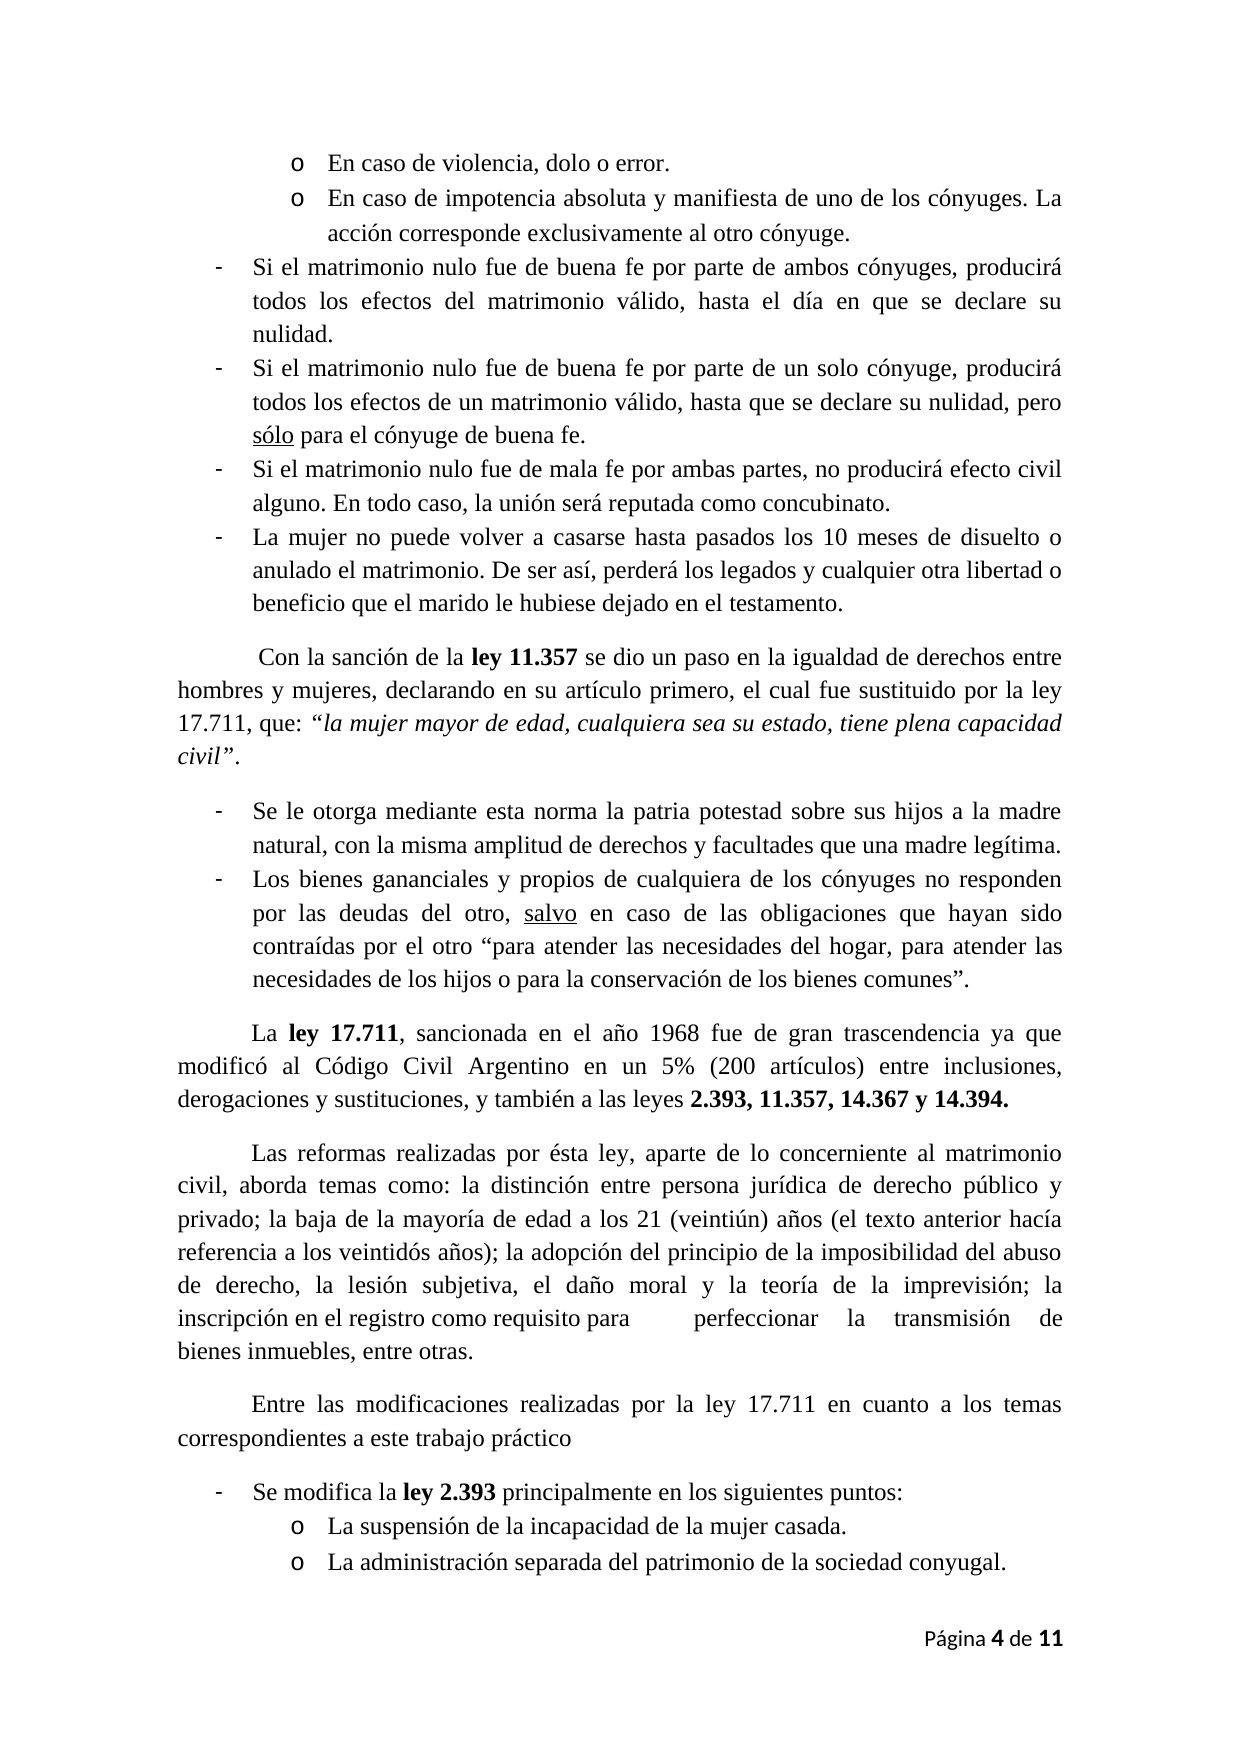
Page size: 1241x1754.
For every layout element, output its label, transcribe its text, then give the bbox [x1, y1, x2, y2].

list La mujer no puede volver a casarse hasta pasados los 10 meses de disuelto o anulado el matrimonio. De ser así, perderá los legados y cualquier otra libertad o beneficio que el marido le hubiese dejado en el testamento. [215, 521, 1063, 617]
text Entre las modificaciones realizadas por la ley 17.711 en cuanto a los temas correspondientes a este trabajo práctico [177, 1389, 1063, 1451]
list En caso de impotencia absoluta y manifiesta de uno de los cónyuges. La acción corresponde exclusivamente al otro cónyuge. [290, 183, 1063, 247]
list Si el matrimonio nulo fue de buena fe por parte de un solo cónyuge, producirá todos los efectos de un matrimonio válido, hasta que se declare su nulidad, pero sólo para el cónyuge de buena fe. [215, 352, 1063, 448]
list Los bienes gananciales y propios de cualquiera de los cónyuges no responden por las deudas del otro, salvo en caso de las obligaciones que hayan sido contraídas por el otro “para atender las necesidades del hogar, para atender las necesidades de los hijos o para la conservación de los bienes comunes”. [215, 863, 1063, 993]
list La administración separada del patrimonio de la sociedad conyugal. [290, 1547, 1063, 1578]
text Con la sanción de la ley 11.357 se dio un paso en la igualdad de derechos entre hombres y mujeres, declarando en su artículo primero, el cual fue sustituido por la ley 17.711, que: “la mujer mayor de edad, cualquiera sea su estado, tiene plena capacidad civil”. [177, 642, 1063, 770]
list Si el matrimonio nulo fue de buena fe por parte de ambos cónyuges, producirá todos los efectos del matrimonio válido, hasta el día en que se declare su nulidad. [215, 251, 1063, 348]
list Se modifica la ley 2.393 principalmente en los siguientes puntos: [215, 1476, 1063, 1507]
text Las reformas realizadas por ésta ley, aparte de lo concerniente al matrimonio civil, aborda temas como: la distinción entre persona jurídica de derecho público y privado; la baja de la mayoría de edad a los 21 (veintiún) años (el texto anterior hacía referencia a los veintidós años); la adopción del principio de la imposibilidad del abuso de derecho, la lesión subjetiva, el daño moral y la teoría de la imprevisión; la inscripción en el registro como requisito para perfeccionar la transmisión de bienes inmuebles, entre otras. [177, 1138, 1063, 1364]
list La suspensión de la incapacidad de la mujer casada. [290, 1511, 1063, 1542]
list En caso de violencia, dolo o error. [290, 148, 1063, 178]
list Si el matrimonio nulo fue de mala fe por ambas partes, no producirá efecto civil alguno. En todo caso, la unión será reputada como concubinato. [215, 453, 1063, 516]
text La ley 17.711, sancionada en el año 1968 fue de gran trascendencia ya que modificó al Código Civil Argentino en un 5% (200 artículos) entre inclusiones, derogaciones y sustituciones, y también a las leyes 2.393, 11.357, 14.367 y 14.394. [177, 1018, 1063, 1112]
list Se le otorga mediante esta norma la patria potestad sobre sus hijos a la madre natural, con la misma amplitud de derechos y facultades que una madre legítima. [215, 795, 1063, 859]
